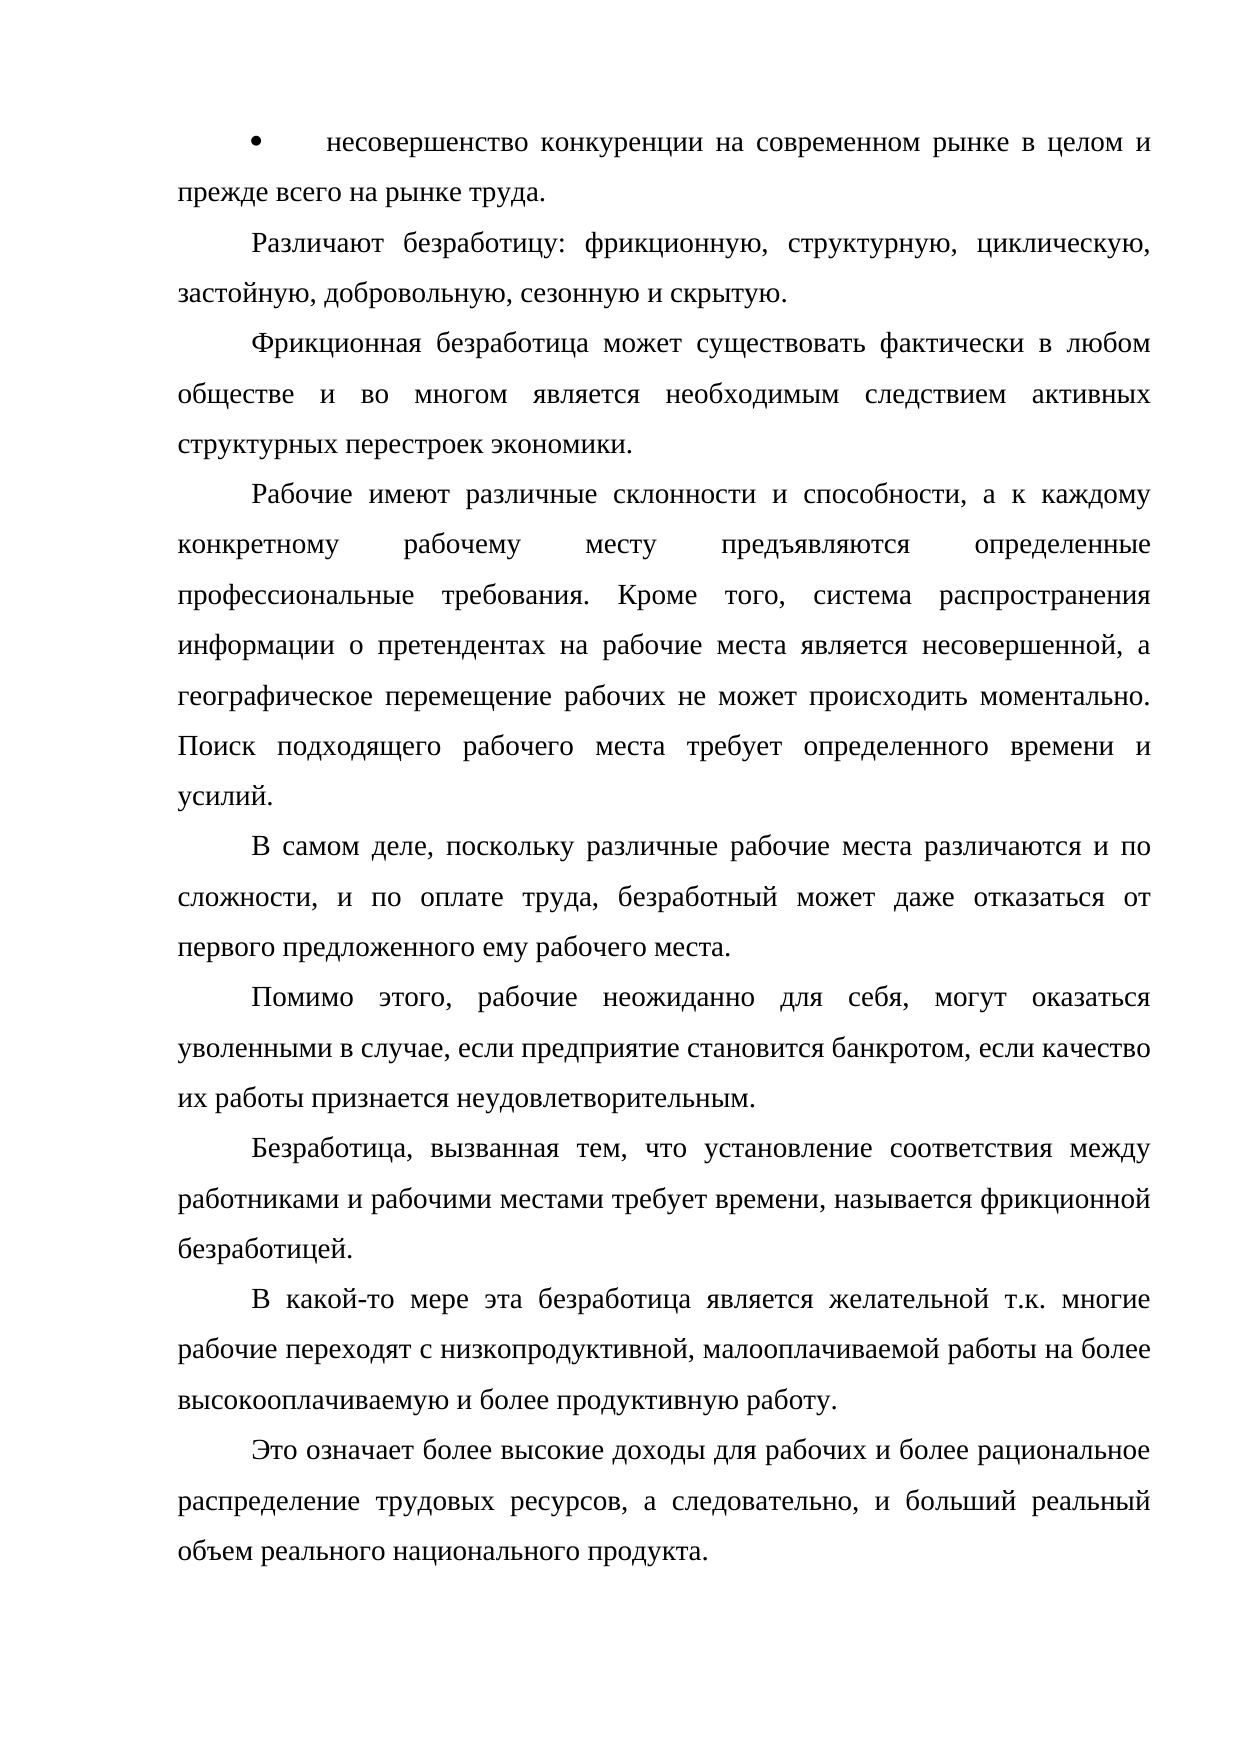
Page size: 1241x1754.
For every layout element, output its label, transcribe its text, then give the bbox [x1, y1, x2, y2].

text Это означает более высокие доходы для рабочих и более рациональное распределение трудовых ресурсов, а следовательно, и больший реальный объем реального национального продукта. [177, 1432, 1152, 1566]
text Различают безработицу: фрикционную, структурную, циклическую, застойную, добровольную, сезонную и скрытую. [177, 225, 1152, 309]
text Рабочие имеют различные склонности и способности, а к каждому конкретному рабочему месту предъявляются определенные профессиональные требования. Кроме того, система распространения информации о претендентах на рабочие места является несовершенной, а географическое перемещение рабочих не может происходить моментально. Поиск подходящего рабочего места требует определенного времени и усилий. [177, 476, 1152, 812]
text В самом деле, поскольку различные рабочие места различаются и по сложности, и по оплате труда, безработный может даже отказаться от первого предложенного ему рабочего места. [177, 828, 1152, 963]
text Помимо этого, рабочие неожиданно для себя, могут оказаться уволенными в случае, если предприятие становится банкротом, если качество их работы признается неудовлетворительным. [177, 979, 1152, 1114]
text Безработица, вызванная тем, что установление соответствия между работниками и рабочими местами требует времени, называется фрикционной безработицей. [177, 1130, 1152, 1264]
text В какой-то мере эта безработица является желательной т.к. многие рабочие переходят с низкопродуктивной, малооплачиваемой работы на более высокооплачиваемую и более продуктивную работу. [177, 1281, 1152, 1416]
list несовершенство конкуренции на современном рынке в целом и прежде всего на рынке труда. [177, 124, 1152, 208]
text Фрикционная безработица может существовать фактически в любом обществе и во многом является необходимым следствием активных структурных перестроек экономики. [177, 325, 1152, 459]
